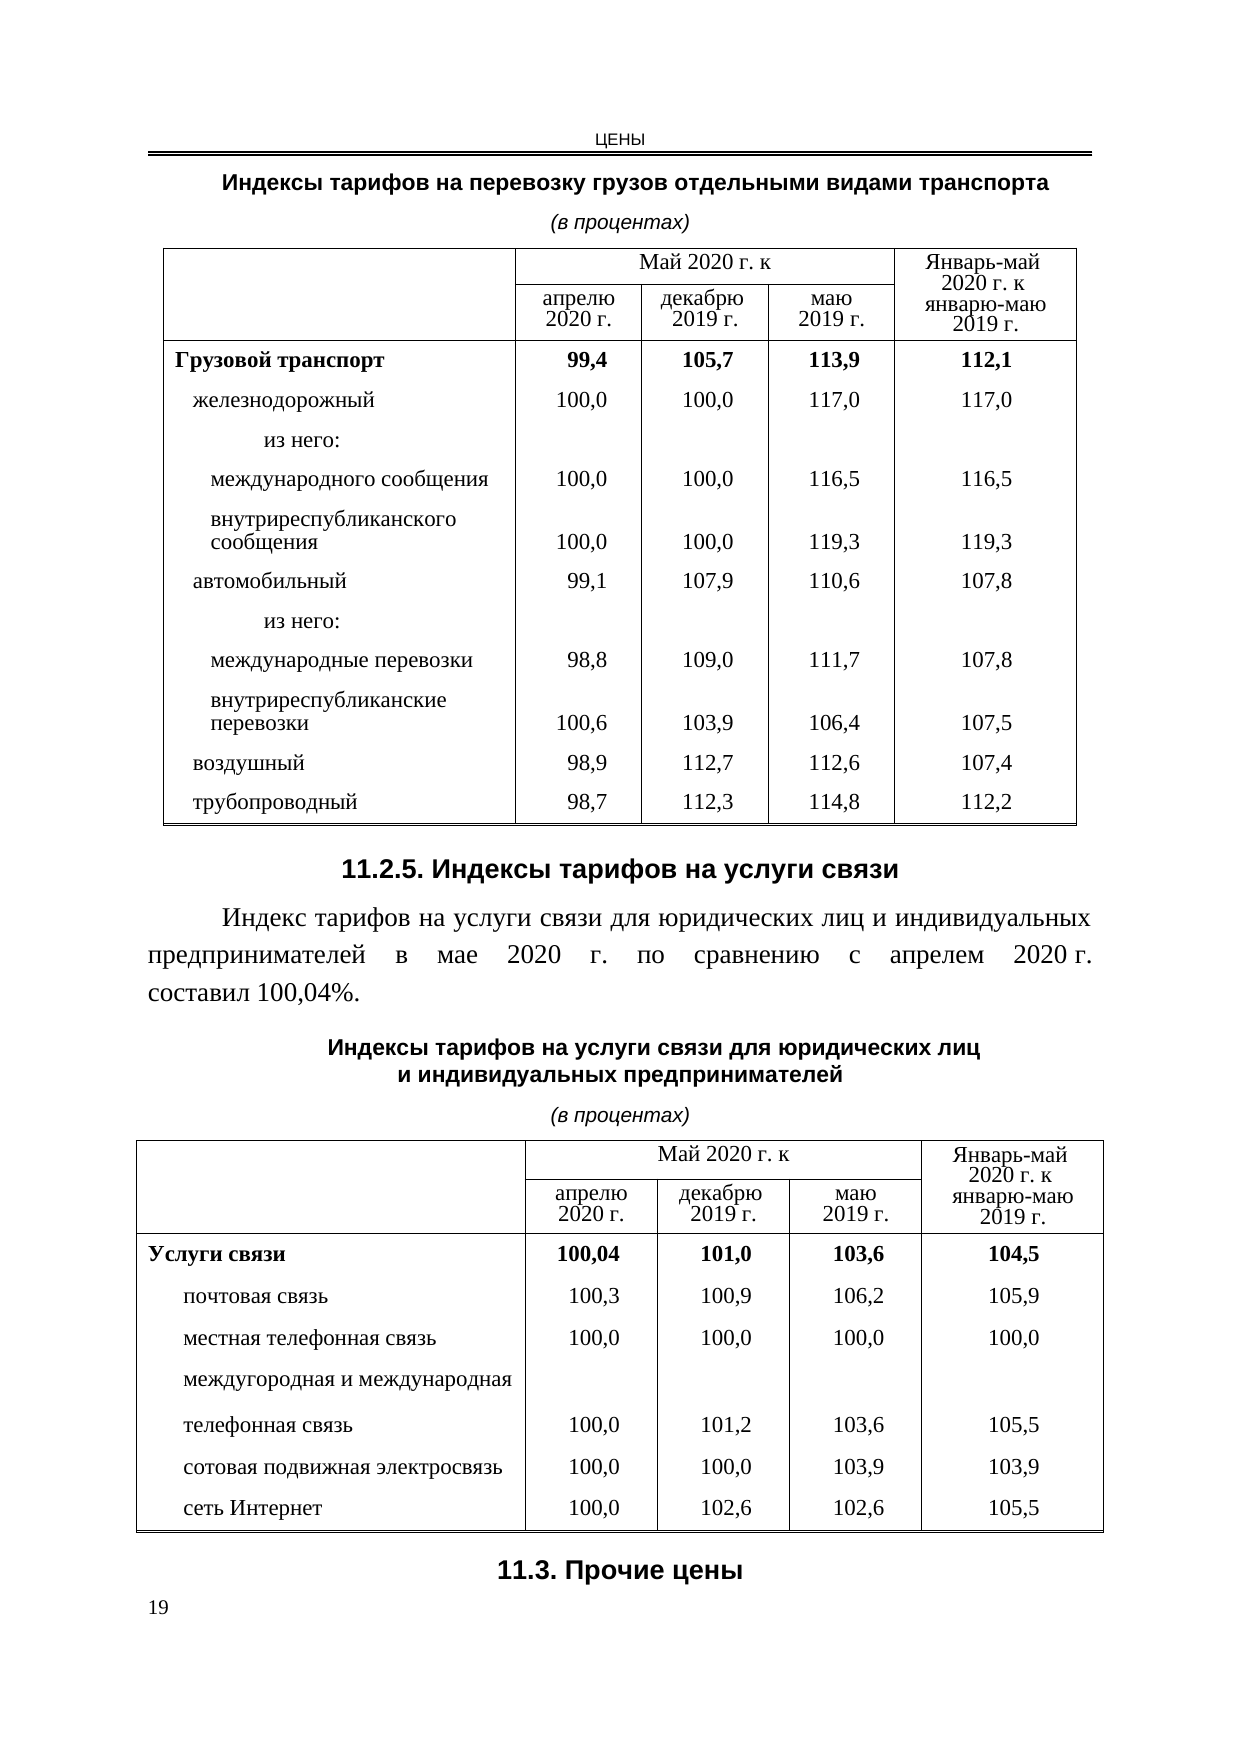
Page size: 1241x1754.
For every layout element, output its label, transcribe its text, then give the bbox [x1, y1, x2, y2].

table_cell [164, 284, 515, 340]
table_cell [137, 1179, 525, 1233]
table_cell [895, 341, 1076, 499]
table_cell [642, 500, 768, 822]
text (в процентах) [148, 1101, 1092, 1128]
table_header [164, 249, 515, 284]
text Индекс тарифов на услуги связи для юридических лиц и индивидуальных предпринимателей в мае 2020 г. по сравнению с апрелем 2020 г. составил 100,04%. [148, 896, 1092, 1009]
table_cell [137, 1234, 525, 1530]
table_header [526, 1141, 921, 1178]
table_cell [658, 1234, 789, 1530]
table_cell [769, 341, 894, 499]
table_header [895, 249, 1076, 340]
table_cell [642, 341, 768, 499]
text 11.2.5. Индексы тарифов на услуги связи [148, 859, 630, 884]
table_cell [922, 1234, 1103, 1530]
text 11.2.5. Индексы тарифов на услуги связи [634, 859, 1092, 884]
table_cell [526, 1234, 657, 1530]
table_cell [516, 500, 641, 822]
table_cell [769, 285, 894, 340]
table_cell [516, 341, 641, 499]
text 11.3. Прочие цены [148, 1558, 1092, 1585]
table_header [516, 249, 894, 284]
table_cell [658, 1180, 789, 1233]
text (в процентах) [148, 208, 1092, 235]
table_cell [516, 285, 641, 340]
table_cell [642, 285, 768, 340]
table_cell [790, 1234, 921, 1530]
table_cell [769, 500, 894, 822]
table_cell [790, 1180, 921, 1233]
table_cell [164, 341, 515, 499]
text Индексы тарифов на услуги связи для юридических лиц и индивидуальных предпринимателей [148, 1034, 1092, 1088]
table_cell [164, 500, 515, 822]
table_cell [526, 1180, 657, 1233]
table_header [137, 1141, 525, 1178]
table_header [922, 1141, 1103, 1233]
text Индексы тарифов на перевозку грузов отдельными видами транспорта [148, 168, 1092, 195]
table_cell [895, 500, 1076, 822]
